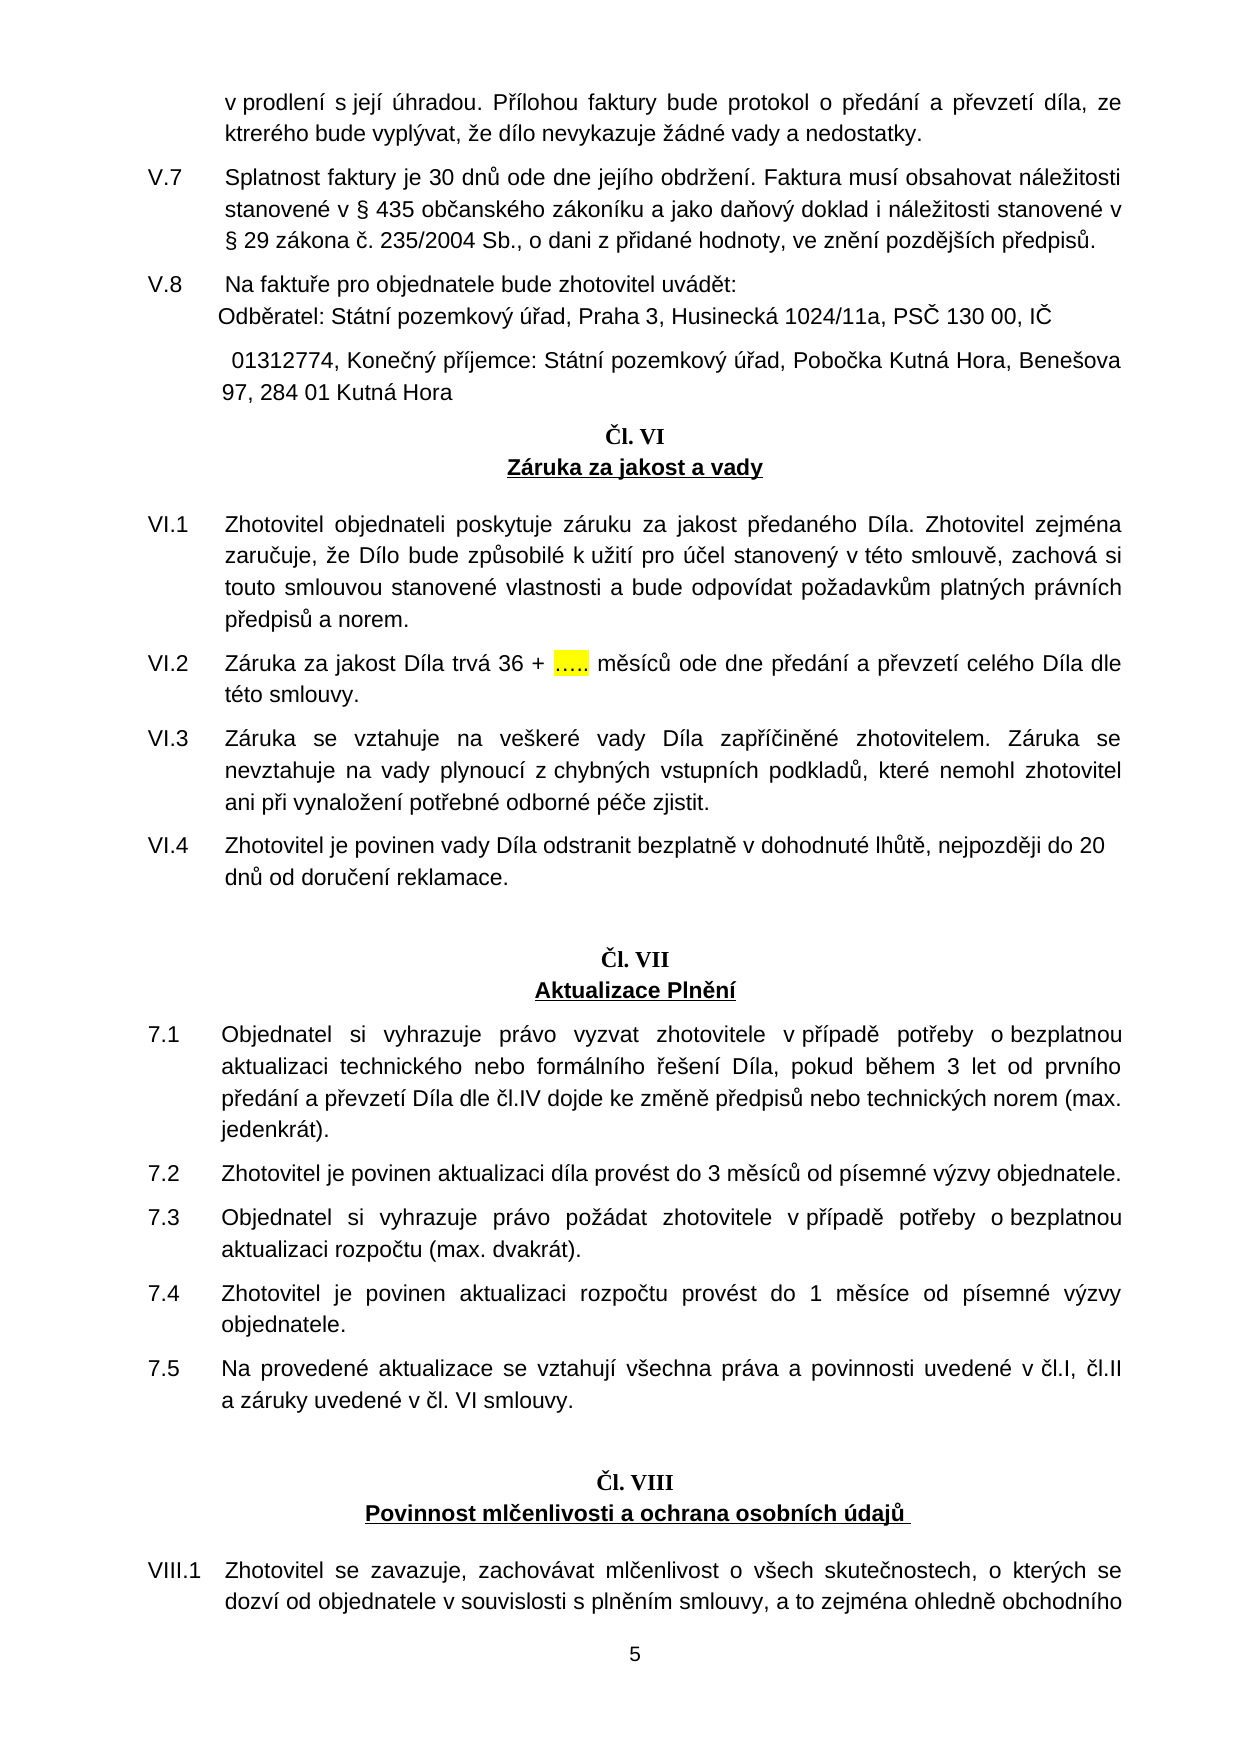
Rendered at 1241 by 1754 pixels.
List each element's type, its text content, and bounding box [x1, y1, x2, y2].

list 7.2 Zhotovitel je povinen aktualizaci díla provést do 3 měsíců od písemné výzvy objednatele. [148, 1160, 1122, 1186]
text Záruka za jakost a vady [148, 423, 1122, 481]
list Zhotovitel objednateli poskytuje záruku za jakost předaného Díla. Zhotovitel zejména zaručuje, že Dílo bude způsobilé k užití pro účel stanovený v této smlouvě, zachová si touto smlouvou stanovené vlastnosti a bude odpovídat požadavkům platných právních předpisů a norem. [148, 511, 1122, 632]
list Odběratel: Státní pozemkový úřad, Praha 3, Husinecká 1024/11a, PSČ 130 00, IČ [148, 303, 1122, 329]
list 7.1 Objednatel si vyhrazuje právo vyzvat zhotovitele v případě potřeby o bezplatnou aktualizaci technického nebo formálního řešení Díla, pokud během 3 let od prvního předání a převzetí Díla dle čl.IV dojde ke změně předpisů nebo technických norem (max. jedenkrát). [148, 1021, 1122, 1142]
list 7.3 Objednatel si vyhrazuje právo požádat zhotovitele v případě potřeby o bezplatnou aktualizaci rozpočtu (max. dvakrát). [148, 1204, 1122, 1262]
list 7.4 Zhotovitel je povinen aktualizaci rozpočtu provést do 1 měsíce od písemné výzvy objednatele. [148, 1280, 1122, 1338]
list Záruka za jakost Díla trvá 36 + ….. měsíců ode dne předání a převzetí celého Díla dle této smlouvy. [148, 650, 1122, 708]
list Na faktuře pro objednatele bude zhotovitel uvádět: [148, 271, 1122, 298]
list Aktualizace Plnění [148, 977, 1122, 1004]
text Povinnost mlčenlivosti a ochrana osobních údajů [148, 1468, 1122, 1527]
list Záruka se vztahuje na veškeré vady Díla zapříčiněné zhotovitelem. Záruka se nevztahuje na vady plynoucí z chybných vstupních podkladů, které nemohl zhotovitel ani při vynaložení potřebné odborné péče zjistit. [148, 725, 1122, 815]
list 01312774, Konečný příjemce: Státní pozemkový úřad, Pobočka Kutná Hora, Benešova 97, 284 01 Kutná Hora [148, 347, 1122, 405]
list 7.5 Na provedené aktualizace se vztahují všechna práva a povinnosti uvedené v čl.I, čl.II a záruky uvedené v čl. VI smlouvy. [148, 1355, 1122, 1413]
list Zhotovitel je povinen vady Díla odstranit bezplatně v dohodnuté lhůtě, nejpozději do 20 dnů od doručení reklamace. [148, 832, 1122, 890]
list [148, 1557, 1122, 1615]
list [148, 89, 1122, 147]
list Splatnost faktury je 30 dnů ode dne jejího obdržení. Faktura musí obsahovat náležitosti stanovené v § 435 občanského zákoníku a jako daňový doklad i náležitosti stanovené v § 29 zákona č. 235/2004 Sb., o dani z přidané hodnoty, ve znění pozdějších předpisů. [148, 164, 1122, 254]
